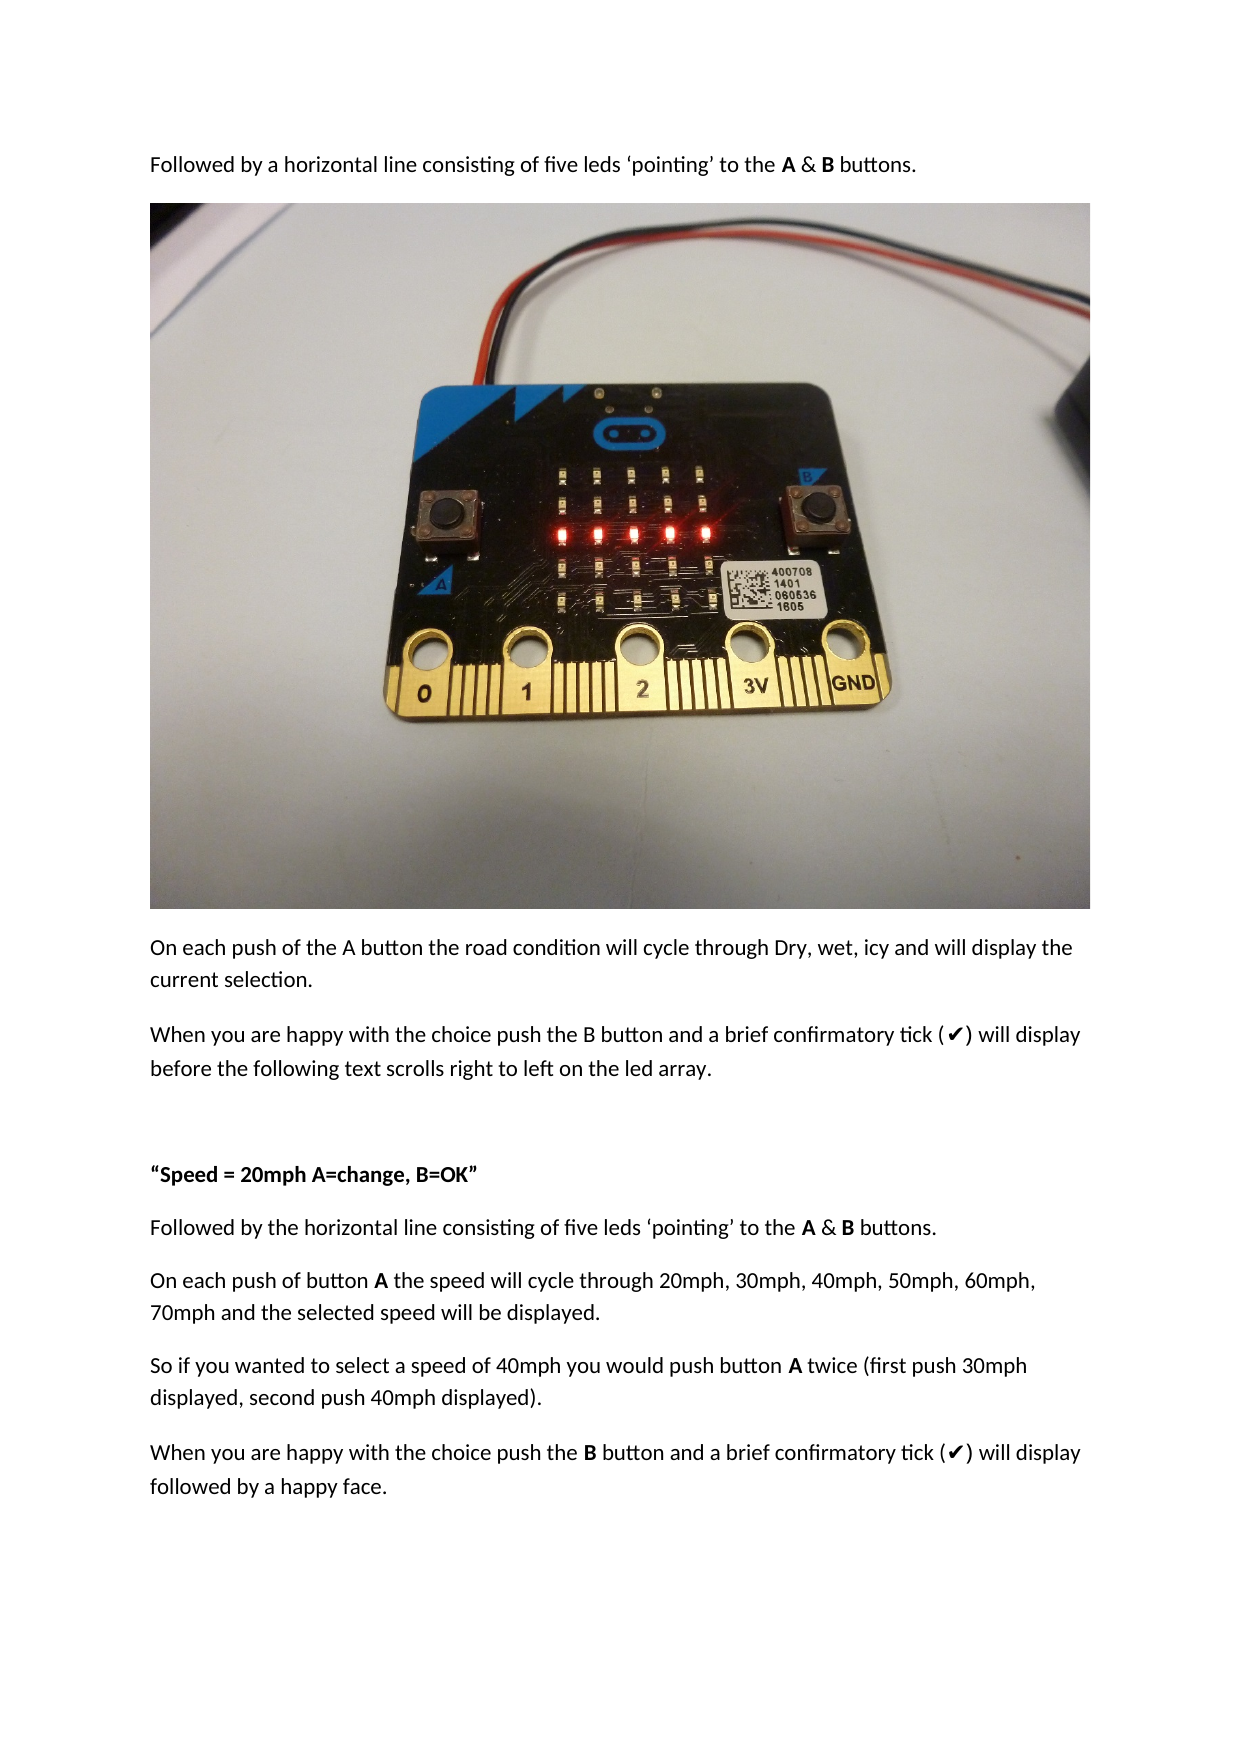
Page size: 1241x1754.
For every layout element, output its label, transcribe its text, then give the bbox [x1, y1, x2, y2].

text So if you wanted to select a speed of 40mph you would push button A twice (first push 30mph displayed, second push 40mph displayed). [150, 1351, 1090, 1411]
text When you are happy with the choice push the B button and a brief confirmatory tick (✔) will display followed by a happy face. [150, 1436, 1090, 1500]
text On each push of button A the speed will cycle through 20mph, 30mph, 40mph, 50mph, 60mph, 70mph and the selected speed will be displayed. [150, 1266, 1090, 1326]
picture [150, 203, 1091, 909]
text “Speed = 20mph A=change, B=OK” [150, 1160, 1090, 1188]
text When you are happy with the choice push the B button and a brief confirmatory tick (✔) will display before the following text scrolls right to left on the led array. [150, 1018, 1090, 1082]
text Followed by a horizontal line consisting of five leds ‘pointing’ to the A & B buttons. [150, 150, 1090, 178]
text On each push of the A button the road condition will cycle through Dry, wet, icy and will display the current selection. [150, 933, 1090, 993]
text Followed by the horizontal line consisting of five leds ‘pointing’ to the A & B buttons. [150, 1213, 1090, 1241]
